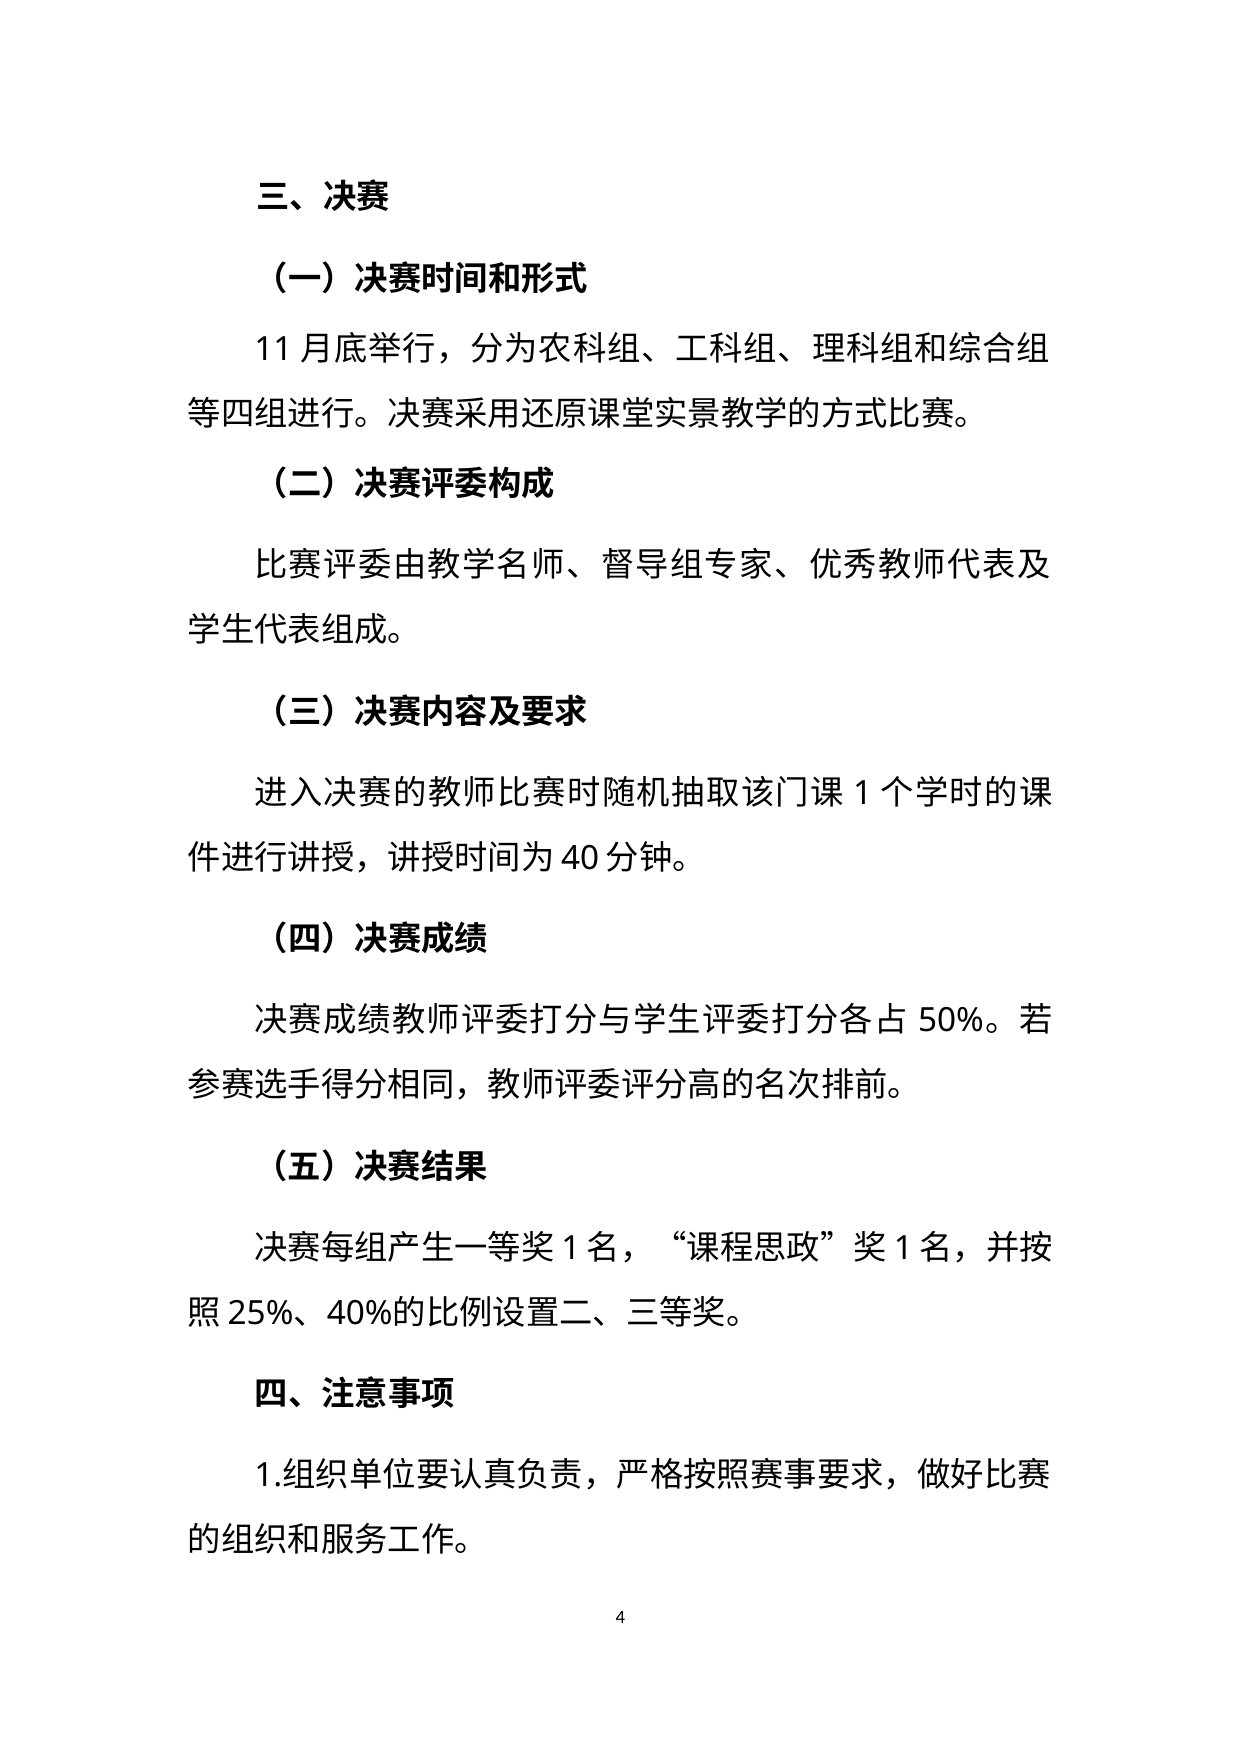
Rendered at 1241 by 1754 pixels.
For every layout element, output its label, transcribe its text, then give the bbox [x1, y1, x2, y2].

text （五）决赛结果 [187, 1131, 1053, 1196]
text 四、注意事项 [187, 1359, 1053, 1424]
text 进入决赛的教师比赛时随机抽取该门课1个学时的课件进行讲授，讲授时间为40分钟。 [187, 757, 1053, 887]
text 1.组织单位要认真负责，严格按照赛事要求，做好比赛的组织和服务工作。 [187, 1440, 1053, 1570]
text 决赛每组产生一等奖1名，“课程思政”奖1名，并按照25%、40%的比例设置二、三等奖。 [187, 1212, 1053, 1342]
text 三、决赛 [187, 162, 1053, 227]
text （四）决赛成绩 [187, 904, 1053, 969]
text 比赛评委由教学名师、督导组专家、优秀教师代表及学生代表组成。 [187, 530, 1053, 660]
text （二）决赛评委构成 [187, 449, 1053, 514]
text （三）决赛内容及要求 [187, 676, 1053, 741]
text 11月底举行，分为农科组、工科组、理科组和综合组等四组进行。决赛采用还原课堂实景教学的方式比赛。 [187, 313, 1053, 443]
text 决赛成绩教师评委打分与学生评委打分各占50%。若参赛选手得分相同，教师评委评分高的名次排前。 [187, 985, 1053, 1115]
text （一）决赛时间和形式 [187, 243, 1053, 308]
